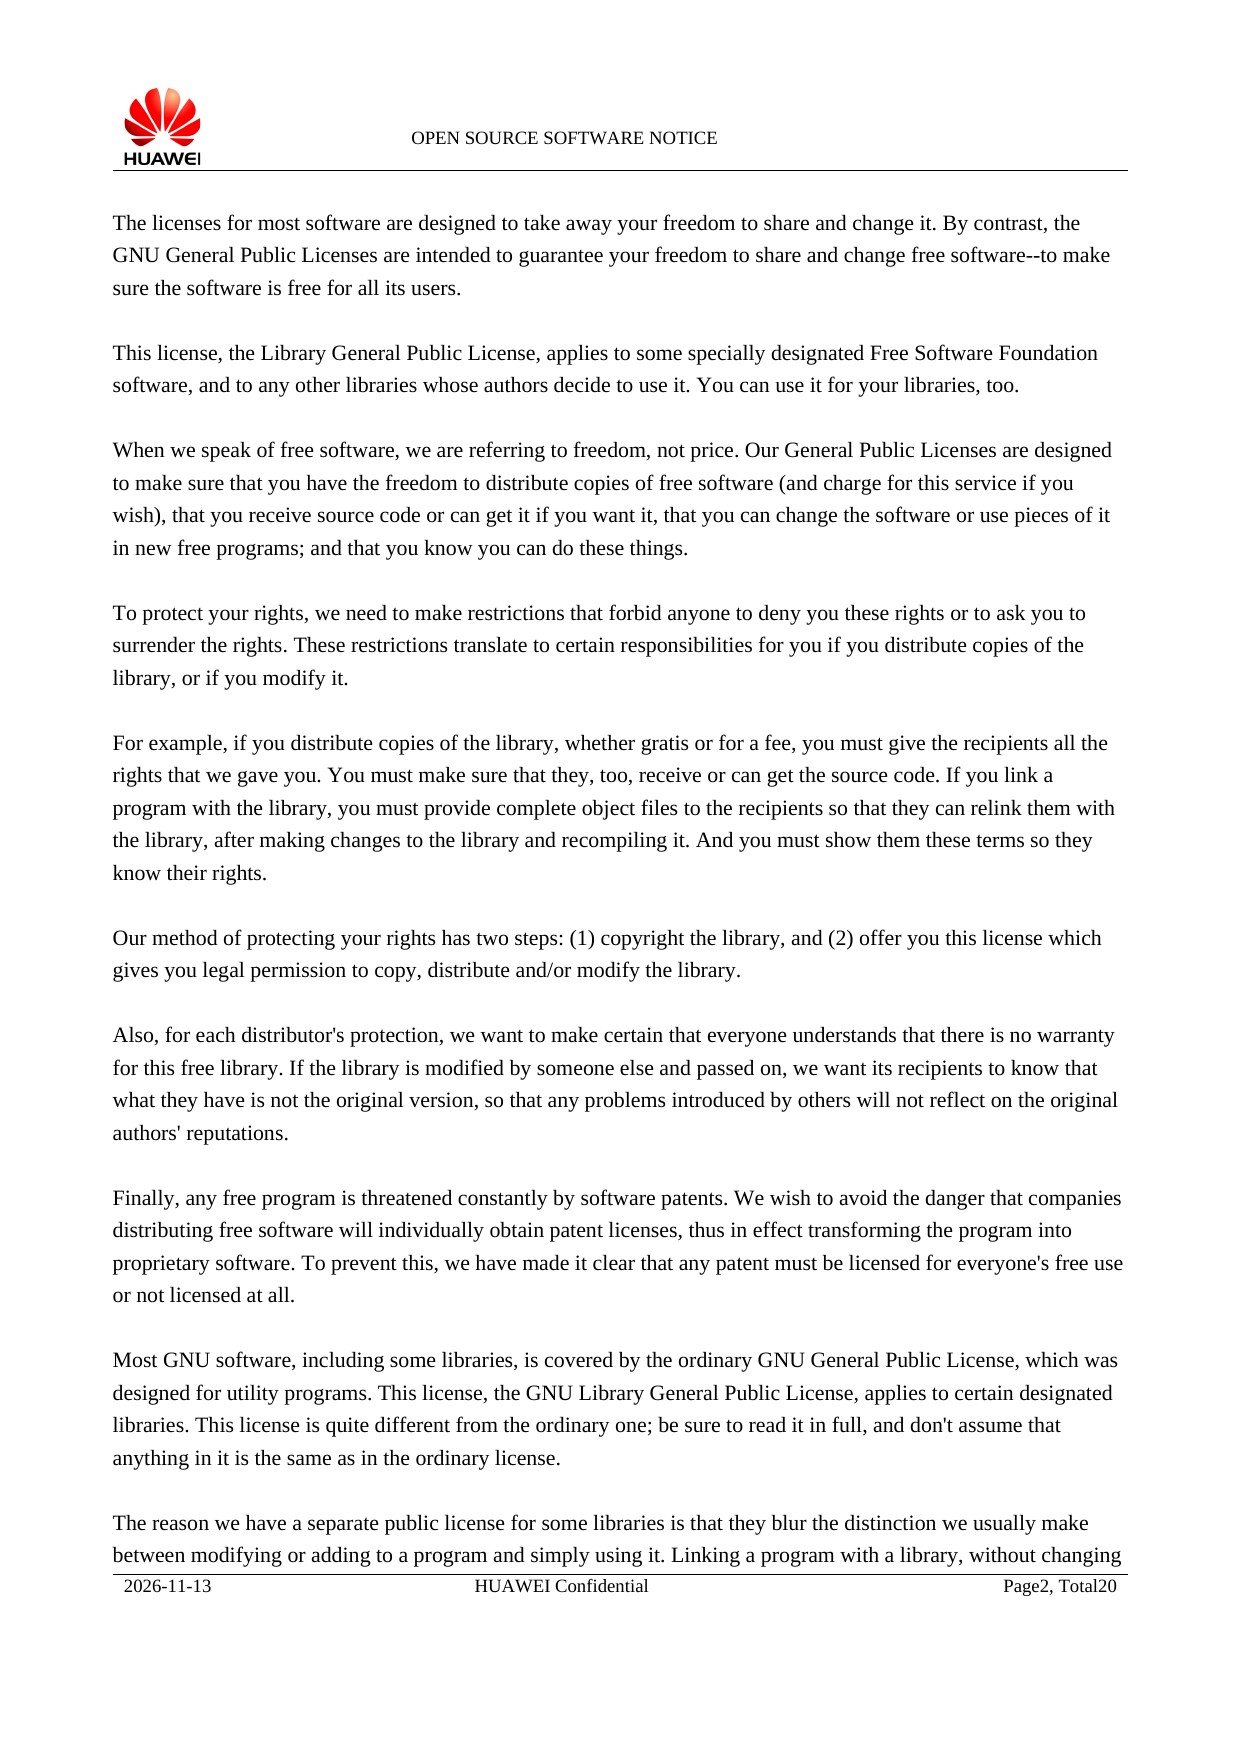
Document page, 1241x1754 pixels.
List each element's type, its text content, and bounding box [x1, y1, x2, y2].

text Finally, any free program is threatened constantly by software patents. We wish to avoid the danger that companies distributing free software will individually obtain patent licenses, thus in effect transforming the program into proprietary software. To prevent this, we have made it clear that any patent must be licensed for everyone's free use or not licensed at all. [112, 1181, 1128, 1311]
text To protect your rights, we need to make restrictions that forbid anyone to deny you these rights or to ask you to surrender the rights. These restrictions translate to certain responsibilities for you if you distribute copies of the library, or if you modify it. [112, 596, 1128, 694]
picture [124, 88, 201, 165]
text This license, the Library General Public License, applies to some specially designated Free Software Foundation software, and to any other libraries whose authors decide to use it. You can use it for your libraries, too. [112, 336, 1128, 401]
text Most GNU software, including some libraries, is covered by the ordinary GNU General Public License, which was designed for utility programs. This license, the GNU Library General Public License, applies to certain designated libraries. This license is quite different from the ordinary one; be sure to read it in full, and don't assume that anything in it is the same as in the ordinary license. [112, 1344, 1128, 1474]
text Our method of protecting your rights has two steps: (1) copyright the library, and (2) offer you this license which gives you legal permission to copy, distribute and/or modify the library. [112, 921, 1128, 986]
text For example, if you distribute copies of the library, whether gratis or for a fee, you must give the recipients all the rights that we gave you. You must make sure that they, too, receive or can get the source code. If you link a program with the library, you must provide complete object files to the recipients so that they can relink them with the library, after making changes to the library and recompiling it. And you must show them these terms so they know their rights. [112, 726, 1128, 889]
text When we speak of free software, we are referring to freedom, not price. Our General Public Licenses are designed to make sure that you have the freedom to distribute copies of free software (and charge for this service if you wish), that you receive source code or can get it if you want it, that you can change the software or use pieces of it in new free programs; and that you know you can do these things. [112, 434, 1128, 564]
text The licenses for most software are designed to take away your freedom to share and change it. By contrast, the GNU General Public Licenses are intended to guarantee your freedom to share and change free software--to make sure the software is free for all its users. [112, 206, 1128, 304]
text Also, for each distributor's protection, we want to make certain that everyone understands that there is no warranty for this free library. If the library is modified by someone else and passed on, we want its recipients to know that what they have is not the original version, so that any problems introduced by others will not reflect on the original authors' reputations. [112, 1019, 1128, 1149]
